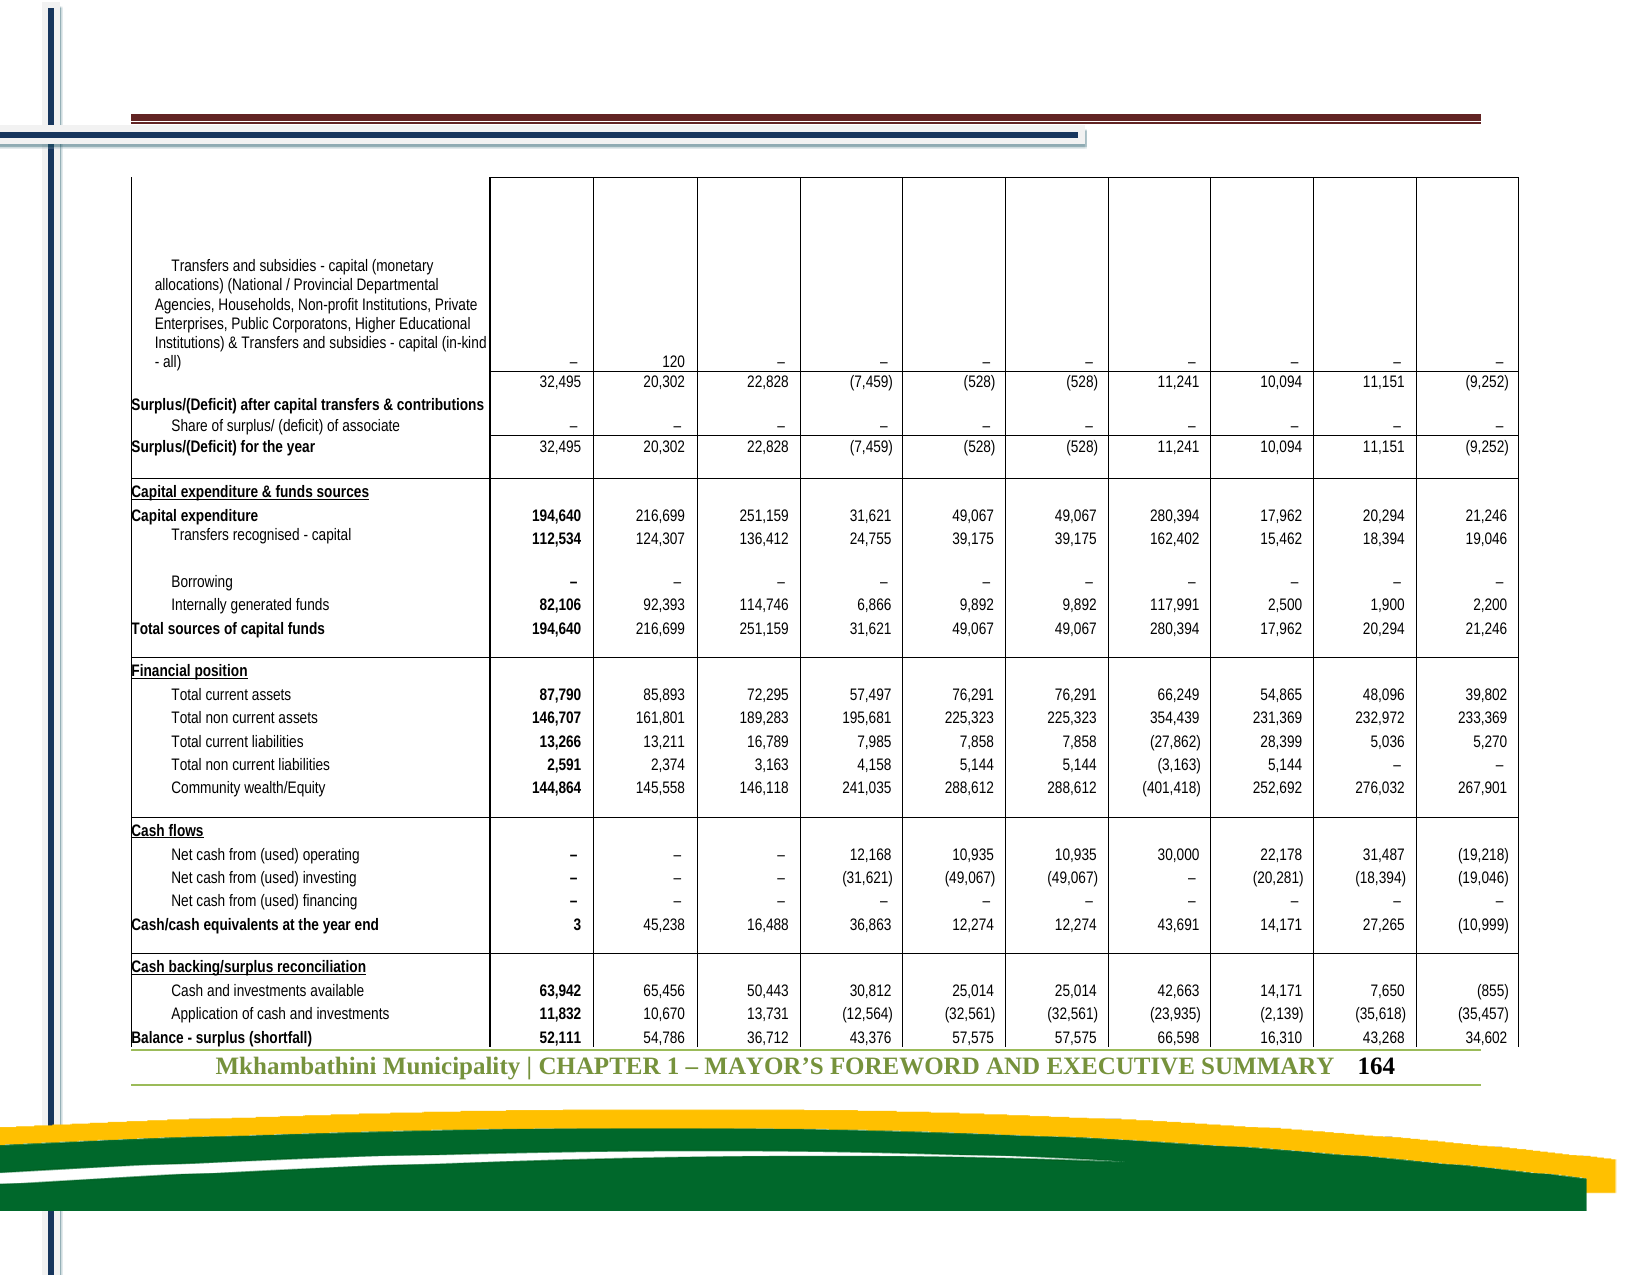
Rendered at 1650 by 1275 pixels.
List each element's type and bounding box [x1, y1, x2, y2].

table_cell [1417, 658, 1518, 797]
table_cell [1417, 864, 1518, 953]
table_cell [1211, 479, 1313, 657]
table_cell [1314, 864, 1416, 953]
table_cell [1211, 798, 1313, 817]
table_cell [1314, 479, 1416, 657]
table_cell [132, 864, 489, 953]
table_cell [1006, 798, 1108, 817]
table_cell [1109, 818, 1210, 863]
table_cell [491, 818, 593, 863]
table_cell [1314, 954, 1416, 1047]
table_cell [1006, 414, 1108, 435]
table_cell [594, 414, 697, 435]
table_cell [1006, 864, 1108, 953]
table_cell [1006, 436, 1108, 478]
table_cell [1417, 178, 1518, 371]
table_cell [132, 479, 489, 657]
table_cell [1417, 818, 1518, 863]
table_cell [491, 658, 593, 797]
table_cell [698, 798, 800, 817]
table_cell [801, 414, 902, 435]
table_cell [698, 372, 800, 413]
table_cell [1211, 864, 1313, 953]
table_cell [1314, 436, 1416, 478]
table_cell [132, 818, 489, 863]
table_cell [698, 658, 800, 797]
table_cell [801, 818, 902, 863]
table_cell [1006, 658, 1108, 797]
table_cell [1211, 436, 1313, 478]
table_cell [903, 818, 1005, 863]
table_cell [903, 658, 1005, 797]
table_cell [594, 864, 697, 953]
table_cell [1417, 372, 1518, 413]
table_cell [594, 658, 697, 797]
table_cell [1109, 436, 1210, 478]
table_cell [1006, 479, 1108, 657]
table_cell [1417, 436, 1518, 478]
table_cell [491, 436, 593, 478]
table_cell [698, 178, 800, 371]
picture [0, 1109, 1617, 1211]
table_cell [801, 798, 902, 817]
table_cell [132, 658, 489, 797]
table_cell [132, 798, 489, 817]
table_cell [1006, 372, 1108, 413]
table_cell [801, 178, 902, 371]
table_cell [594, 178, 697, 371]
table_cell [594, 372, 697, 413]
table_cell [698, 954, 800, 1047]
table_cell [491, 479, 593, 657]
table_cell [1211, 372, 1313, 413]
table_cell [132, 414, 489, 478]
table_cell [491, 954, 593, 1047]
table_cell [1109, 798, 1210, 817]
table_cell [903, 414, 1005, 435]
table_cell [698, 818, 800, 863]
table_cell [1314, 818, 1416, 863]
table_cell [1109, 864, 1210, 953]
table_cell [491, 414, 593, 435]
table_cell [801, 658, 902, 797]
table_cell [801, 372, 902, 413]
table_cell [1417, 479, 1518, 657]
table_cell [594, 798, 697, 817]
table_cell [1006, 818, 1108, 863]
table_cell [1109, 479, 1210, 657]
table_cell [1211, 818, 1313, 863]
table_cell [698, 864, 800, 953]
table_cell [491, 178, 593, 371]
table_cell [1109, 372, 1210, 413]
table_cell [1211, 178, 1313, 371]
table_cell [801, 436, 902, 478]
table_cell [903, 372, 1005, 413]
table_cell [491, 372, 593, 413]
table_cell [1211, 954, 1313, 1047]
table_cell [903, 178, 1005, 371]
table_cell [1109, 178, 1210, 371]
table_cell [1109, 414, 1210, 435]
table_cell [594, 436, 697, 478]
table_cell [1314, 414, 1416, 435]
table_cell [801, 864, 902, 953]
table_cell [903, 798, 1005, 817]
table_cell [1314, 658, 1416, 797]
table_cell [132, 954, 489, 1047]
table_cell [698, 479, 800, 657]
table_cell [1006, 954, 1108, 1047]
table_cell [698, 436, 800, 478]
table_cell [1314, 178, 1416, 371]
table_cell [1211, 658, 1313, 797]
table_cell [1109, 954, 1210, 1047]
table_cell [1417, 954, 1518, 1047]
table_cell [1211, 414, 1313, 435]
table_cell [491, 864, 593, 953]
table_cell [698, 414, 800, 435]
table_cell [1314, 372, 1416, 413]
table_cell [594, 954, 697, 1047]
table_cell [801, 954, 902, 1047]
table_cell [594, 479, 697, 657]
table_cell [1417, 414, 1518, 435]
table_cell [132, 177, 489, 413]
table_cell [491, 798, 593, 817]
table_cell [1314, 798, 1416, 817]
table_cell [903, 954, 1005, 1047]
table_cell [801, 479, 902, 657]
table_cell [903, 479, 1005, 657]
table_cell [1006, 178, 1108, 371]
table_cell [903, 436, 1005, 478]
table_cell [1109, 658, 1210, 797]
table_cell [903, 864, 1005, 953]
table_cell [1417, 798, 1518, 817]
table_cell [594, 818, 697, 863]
